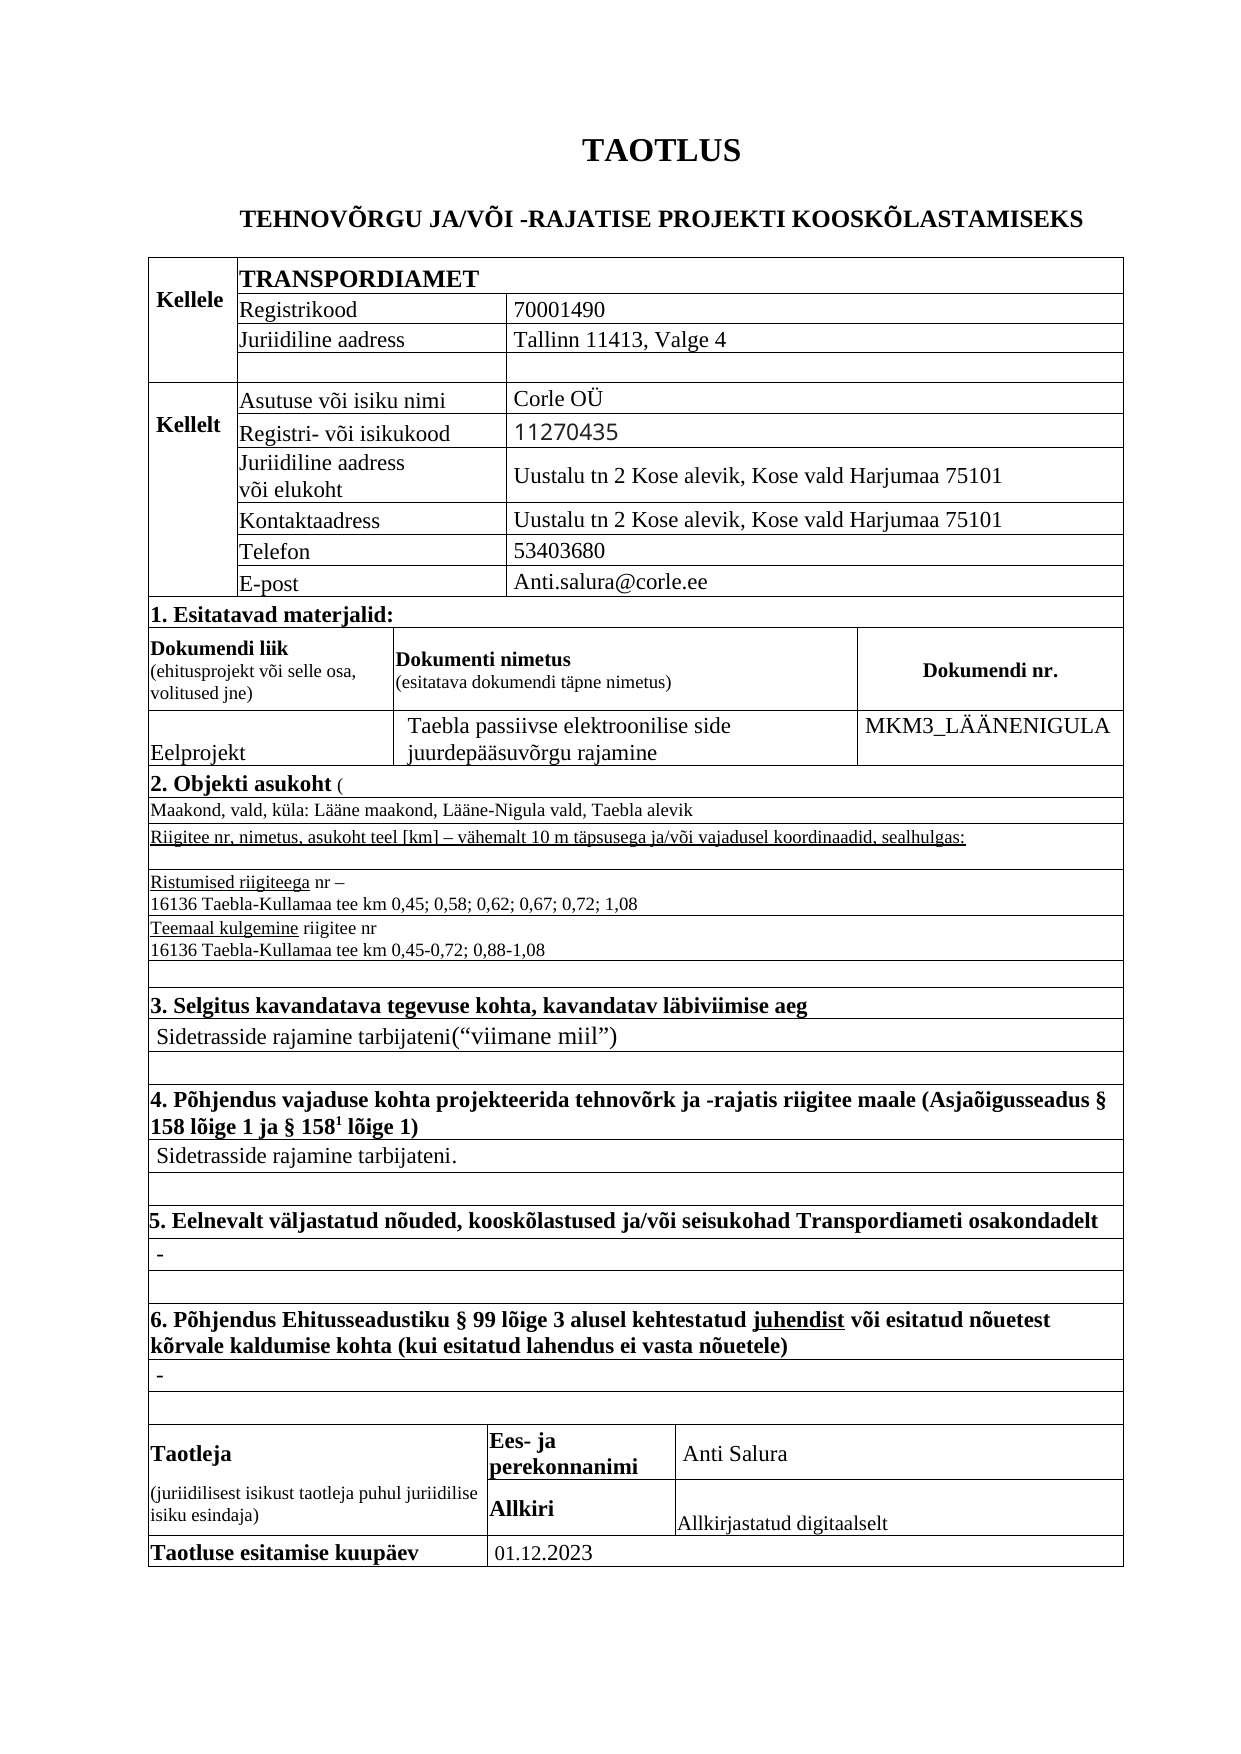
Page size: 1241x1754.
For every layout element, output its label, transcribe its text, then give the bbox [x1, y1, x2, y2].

table_cell Kellelt [149, 383, 237, 596]
text TAOTLUS [177, 130, 1146, 168]
table_cell 1. Esitatavad materjalid: [149, 597, 1123, 627]
table_cell Allkiri [488, 1480, 675, 1535]
table_cell Uustalu tn 2 Kose alevik, Kose vald Harjumaa 75101 [507, 448, 1123, 502]
table_cell Juriidiline aadress või elukoht [238, 448, 506, 502]
table_cell 6. Põhjendus Ehitusseadustiku § 99 lõige 3 alusel kehtestatud juhendist või esitatud nõuetest kõrvale kaldumise kohta (kui esitatud lahendus ei vasta nõuetele) [149, 1304, 1123, 1358]
table_cell 4. Põhjendus vajaduse kohta projekteerida tehnovõrk ja -rajatis riigitee maale (Asjaõigusseadus § 158 lõige 1 ja § 1581 lõige 1) [149, 1085, 1123, 1139]
table_cell Ees- ja perekonnanimi [488, 1425, 675, 1479]
table_cell Dokumendi nr. [858, 628, 1123, 710]
table_cell (juriidilisest isikust taotleja puhul juriidilise isiku esindaja) [149, 1479, 487, 1535]
table_cell Asutuse või isiku nimi [238, 383, 506, 413]
table_cell Anti Salura [676, 1425, 1123, 1479]
table_cell Sidetrasside rajamine tarbijateni(“viimane miil”) [149, 1019, 1123, 1051]
table_cell Sidetrasside rajamine tarbijateni. [149, 1140, 1123, 1172]
table_cell 53403680 [507, 535, 1123, 565]
table_cell Riigitee nr, nimetus, asukoht teel [km] – vähemalt 10 m täpsusega ja/või vajadusel koordinaadid, sealhulgas: [149, 824, 1123, 869]
table_cell Taebla passiivse elektroonilise side juurdepääsuvõrgu rajamine [394, 711, 857, 765]
table_cell - [149, 1239, 1123, 1270]
table_cell [149, 1392, 1123, 1424]
table_cell [149, 961, 1123, 987]
table_cell Corle OÜ [507, 383, 1123, 413]
table_cell Taotluse esitamise kuupäev [149, 1536, 487, 1566]
table_cell 70001490 [507, 294, 1123, 322]
table_cell 11270435 [507, 414, 1123, 447]
table_cell Maakond, vald, küla: Lääne maakond, Lääne-Nigula vald, Taebla alevik [149, 798, 1123, 823]
table_cell 3. Selgitus kavandatava tegevuse kohta, kavandatav läbiviimise aeg [149, 988, 1123, 1018]
table_cell Tallinn 11413, Valge 4 [507, 324, 1123, 352]
table_cell [149, 1173, 1123, 1205]
table_header Kellele [149, 258, 237, 382]
table_cell Dokumendi liik (ehitusprojekt või selle osa, volitused jne) [149, 628, 393, 710]
table_cell [238, 353, 506, 382]
table_cell E-post [238, 566, 506, 596]
table_cell Dokumenti nimetus (esitatava dokumendi täpne nimetus) [394, 628, 857, 710]
table_cell [507, 353, 1123, 382]
table_cell Uustalu tn 2 Kose alevik, Kose vald Harjumaa 75101 [507, 503, 1123, 533]
table_cell Juriidiline aadress [238, 324, 506, 352]
text TEHNOVÕRGU JA/VÕI -RAJATISE PROJEKTI KOOSKÕLASTAMISEKS [177, 204, 1146, 233]
table_cell [149, 1271, 1123, 1303]
table_cell Ristumised riigiteega nr – 16136 Taebla-Kullamaa tee km 0,45; 0,58; 0,62; 0,67; 0,72; 1,08 [149, 870, 1123, 914]
table_cell Allkirjastatud digitaalselt [676, 1480, 1123, 1535]
table_cell 01.12.2023 [488, 1536, 1123, 1566]
table_cell [149, 1052, 1123, 1084]
table_header TRANSPORDIAMET [238, 258, 1123, 293]
table_cell Registrikood [238, 294, 506, 322]
table_cell Teemaal kulgemine riigitee nr 16136 Taebla-Kullamaa tee km 0,45-0,72; 0,88-1,08 [149, 916, 1123, 960]
table_cell 5. Eelnevalt väljastatud nõuded, kooskõlastused ja/või seisukohad Transpordiameti osakondadelt [149, 1206, 1123, 1237]
table_cell Eelprojekt [149, 711, 393, 765]
table_cell MKM3_LÄÄNENIGULA [858, 711, 1123, 765]
table_cell Taotleja [149, 1425, 487, 1479]
table_cell Registri- või isikukood [238, 414, 506, 447]
table_cell Telefon [238, 535, 506, 565]
table_cell Kontaktaadress [238, 503, 506, 533]
table_cell - [149, 1360, 1123, 1391]
table_cell 2. Objekti asukoht ( [149, 766, 1123, 797]
table_cell Anti.salura@corle.ee [507, 566, 1123, 596]
